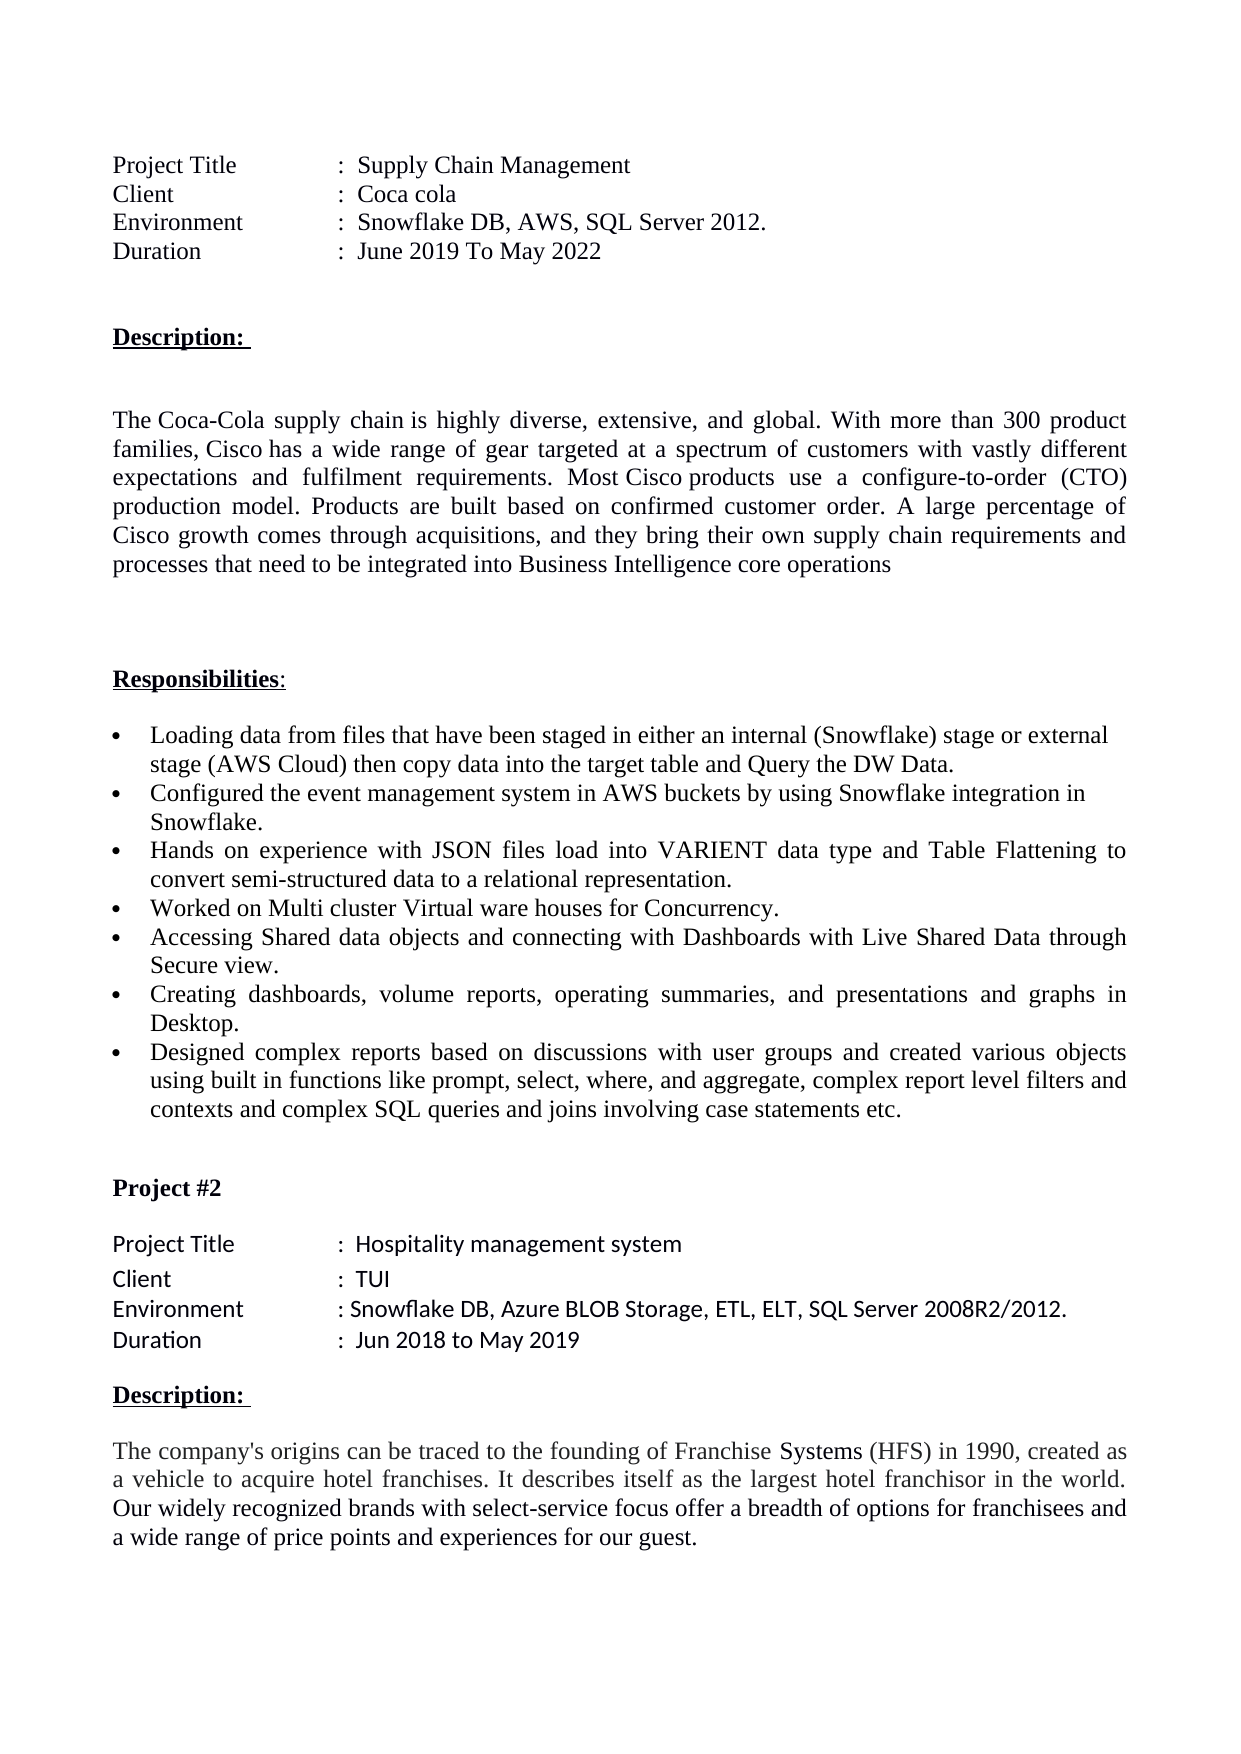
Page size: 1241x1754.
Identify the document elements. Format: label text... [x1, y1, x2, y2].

text Environment : Snowflake DB, AWS, SQL Server 2012. [112, 207, 1128, 236]
text Environment : Snowflake DB, Azure BLOB Storage, ETL, ELT, SQL Server 2008R2/2012. [112, 1293, 1128, 1324]
list Configured the event management system in AWS buckets by using Snowflake integration in Snowflake. [112, 778, 1128, 836]
text Duration : June 2019 To May 2022 [112, 236, 1128, 265]
text Client : TUI [112, 1263, 1128, 1293]
text Description: [112, 322, 1128, 351]
list Accessing Shared data objects and connecting with Dashboards with Live Shared Data through Secure view. [112, 922, 1128, 979]
list Creating dashboards, volume reports, operating summaries, and presentations and graphs in Desktop. [112, 979, 1128, 1037]
text Duration : Jun 2018 to May 2019 [112, 1324, 1128, 1354]
list Worked on Multi cluster Virtual ware houses for Concurrency. [112, 893, 1128, 922]
text Project Title : Hospitality management system [112, 1228, 1128, 1258]
text Project #2 [112, 1173, 1128, 1201]
text The company's origins can be traced to the founding of Franchise Systems (HFS) in 1990, created as a vehicle to acquire hotel franchises. It describes itself as the largest hotel franchisor in the world. Our widely recognized brands with select-service focus offer a breadth of options for franchisees and a wide range of price points and experiences for our guest. [112, 1446, 1128, 1551]
text Responsibilities: [112, 664, 1128, 692]
text Description: [112, 1381, 1128, 1409]
text Client : Coca cola [112, 179, 1128, 207]
text The Coca-Cola supply chain is highly diverse, extensive, and global. With more than 300 product families, Cisco has a wide range of gear targeted at a spectrum of customers with vastly different expectations and fulfilment requirements. Most Cisco products use a configure-to-order (CTO) production model. Products are built based on confirmed customer order. A large percentage of Cisco growth comes through acquisitions, and they bring their own supply chain requirements and processes that need to be integrated into Business Intelligence core operations [112, 405, 1128, 577]
text Project Title : Supply Chain Management [112, 150, 1128, 179]
list Hands on experience with JSON files load into VARIENT data type and Table Flattening to convert semi-structured data to a relational representation. [112, 836, 1128, 893]
list Loading data from files that have been staged in either an internal (Snowflake) stage or external stage (AWS Cloud) then copy data into the target table and Query the DW Data. [112, 721, 1128, 778]
list Designed complex reports based on discussions with user groups and created various objects using built in functions like prompt, select, where, and aggregate, complex report level filters and contexts and complex SQL queries and joins involving case statements etc. [112, 1037, 1128, 1123]
